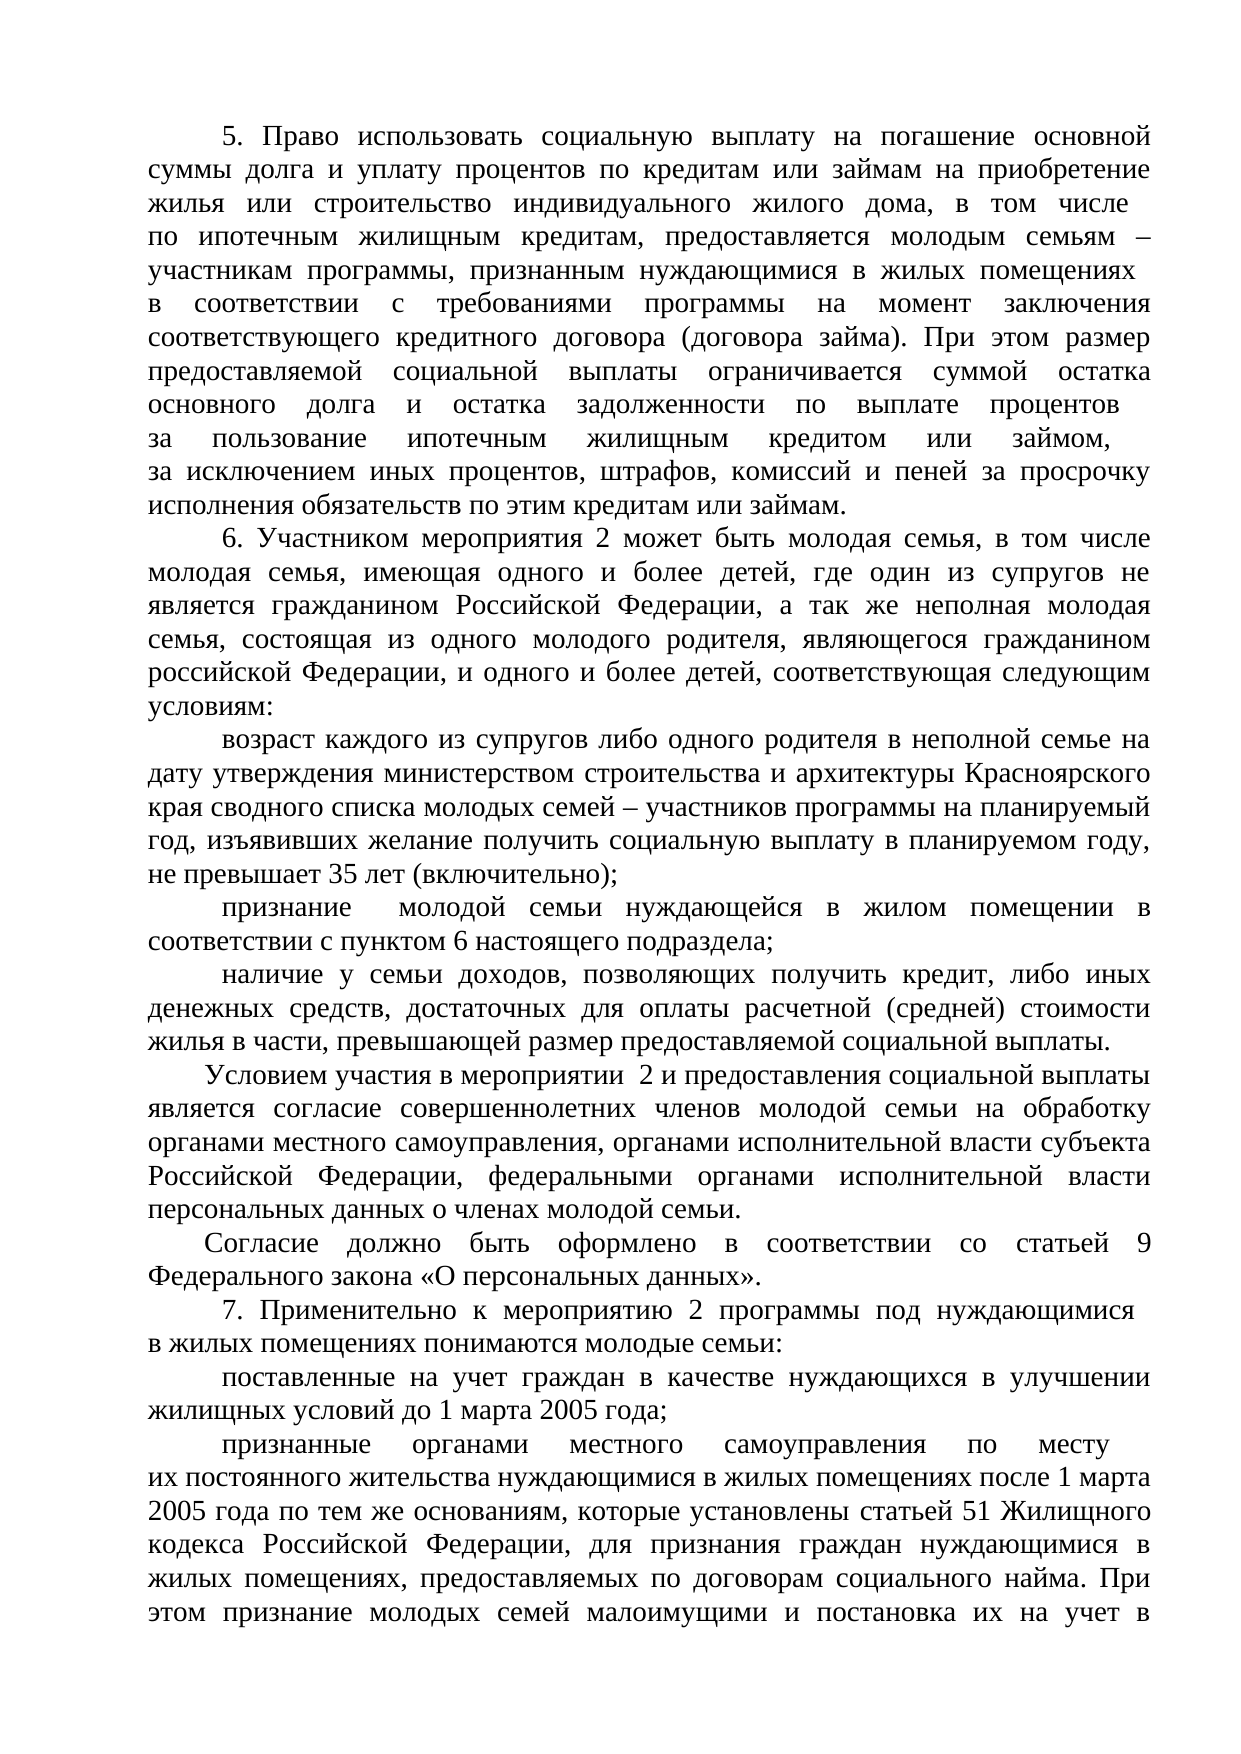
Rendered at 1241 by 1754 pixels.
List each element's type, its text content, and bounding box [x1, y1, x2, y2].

text 6. Участником мероприятия 2 может быть молодая семья, в том числе молодая семья, имеющая одного и более детей, где один из супругов не является гражданином Российской Федерации, а так же неполная молодая семья, состоящая из одного молодого родителя, являющегося гражданином российской Федерации, и одного и более детей, соответствующая следующим условиям: [148, 520, 1152, 722]
text наличие у семьи доходов, позволяющих получить кредит, либо иных денежных средств, достаточных для оплаты расчетной (средней) стоимости жилья в части, превышающей размер предоставляемой социальной выплаты. [148, 956, 1152, 1057]
text признание молодой семьи нуждающейся в жилом помещении в соответствии с пунктом 6 настоящего подраздела; [148, 889, 1152, 956]
text поставленные на учет граждан в качестве нуждающихся в улучшении жилищных условий до 1 марта 2005 года; [148, 1359, 1152, 1426]
text 7. Применительно к мероприятию 2 программы под нуждающимися в жилых помещениях понимаются молодые семьи: [148, 1292, 1152, 1359]
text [148, 1426, 1152, 1627]
text 5. Право использовать социальную выплату на погашение основной суммы долга и уплату процентов по кредитам или займам на приобретение жилья или строительство индивидуального жилого дома, в том числе по ипотечным жилищным кредитам, предоставляется молодым семьям –участникам программы, признанным нуждающимися в жилых помещениях в соответствии с требованиями программы на момент заключения соответствующего кредитного договора (договора займа). При этом размер предоставляемой социальной выплаты ограничивается суммой остатка основного долга и остатка задолженности по выплате процентов за пользование ипотечным жилищным кредитом или займом, за исключением иных процентов, штрафов, комиссий и пеней за просрочку исполнения обязательств по этим кредитам или займам. [148, 118, 1152, 520]
text возраст каждого из супругов либо одного родителя в неполной семье на дату утверждения министерством строительства и архитектуры Красноярского края сводного списка молодых семей – участников программы на планируемый год, изъявивших желание получить социальную выплату в планируемом году, не превышает 35 лет (включительно); [148, 722, 1152, 889]
text Условием участия в мероприятии 2 и предоставления социальной выплаты является согласие совершеннолетних членов молодой семьи на обработку органами местного самоуправления, органами исполнительной власти субъекта Российской Федерации, федеральными органами исполнительной власти персональных данных о членах молодой семьи. [148, 1057, 1152, 1225]
text Согласие должно быть оформлено в соответствии со статьей 9 Федерального закона «О персональных данных». [148, 1225, 1152, 1292]
